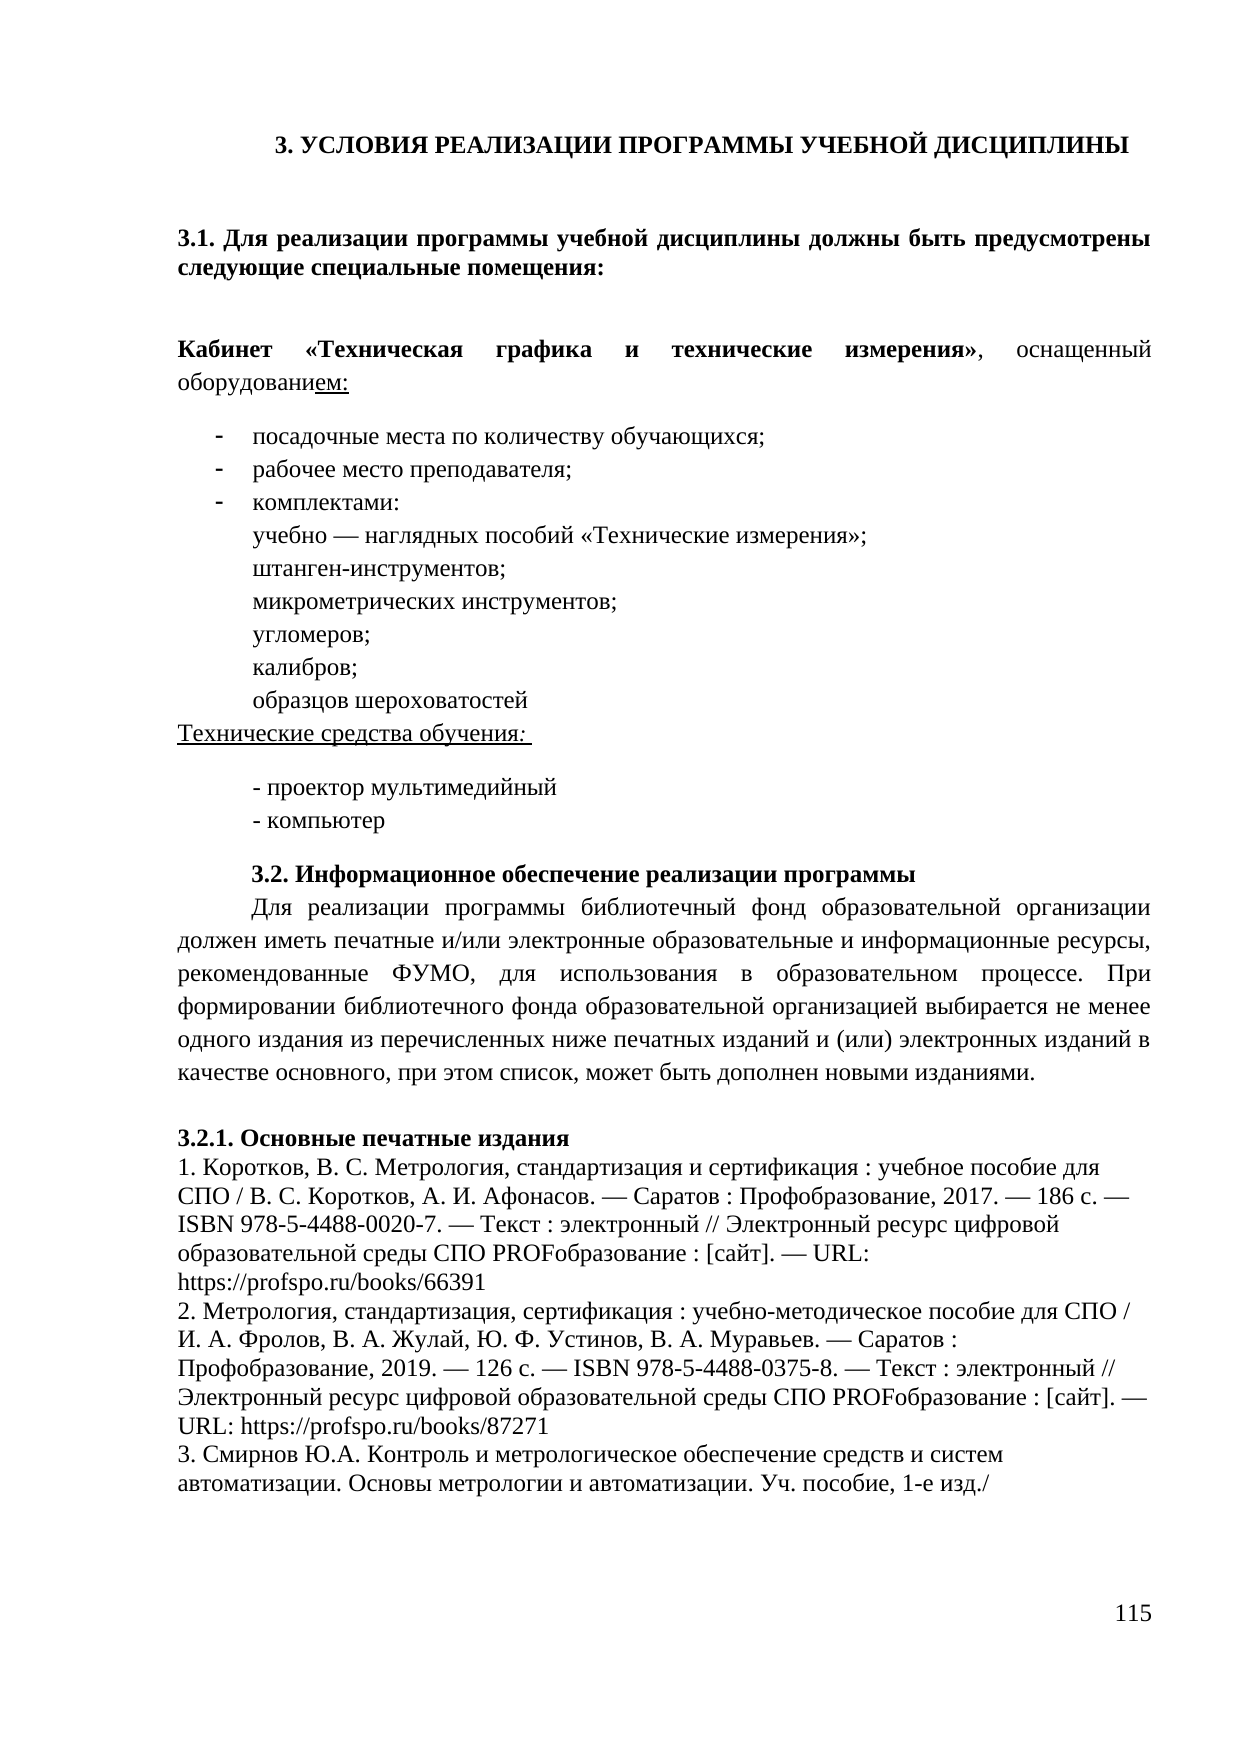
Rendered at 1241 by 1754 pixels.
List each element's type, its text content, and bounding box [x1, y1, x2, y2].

text штанген-инструментов; [252, 553, 1152, 582]
list 3. УСЛОВИЯ РЕАЛИЗАЦИИ ПРОГРАММЫ УЧЕБНОЙ ДИСЦИПЛИНЫ [252, 131, 1152, 159]
list рабочее место преподавателя; [215, 454, 1152, 483]
list - компьютер [252, 805, 1152, 834]
list - проектор мультимедийный [252, 772, 1152, 801]
text калибров; [252, 652, 1152, 681]
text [177, 1123, 1152, 1497]
text 3.1. Для реализации программы учебной дисциплины должны быть предусмотрены следующие специальные помещения: [177, 223, 1152, 280]
text угломеров; [252, 619, 1152, 648]
list посадочные места по количеству обучающихся; [215, 421, 1152, 450]
text Технические средства обучения: [177, 718, 1152, 747]
text учебно — наглядных пособий «Технические измерения»; [252, 520, 1152, 549]
text Кабинет «Техническая графика и технические измерения», оснащенный оборудованием: [177, 334, 1152, 396]
text 3.2. Информационное обеспечение реализации программы [177, 859, 1152, 888]
list комплектами: [215, 487, 1152, 516]
text микрометрических инструментов; [252, 586, 1152, 615]
text Для реализации программы библиотечный фонд образовательной организации должен иметь печатные и/или электронные образовательные и информационные ресурсы, рекомендованные ФУМО, для использования в образовательном процессе. При формировании библиотечного фонда образовательной организацией выбирается не менее одного издания из перечисленных ниже печатных изданий и (или) электронных изданий в качестве основного, при этом список, может быть дополнен новыми изданиями. [177, 892, 1152, 1086]
text образцов шероховатостей [252, 685, 1152, 714]
